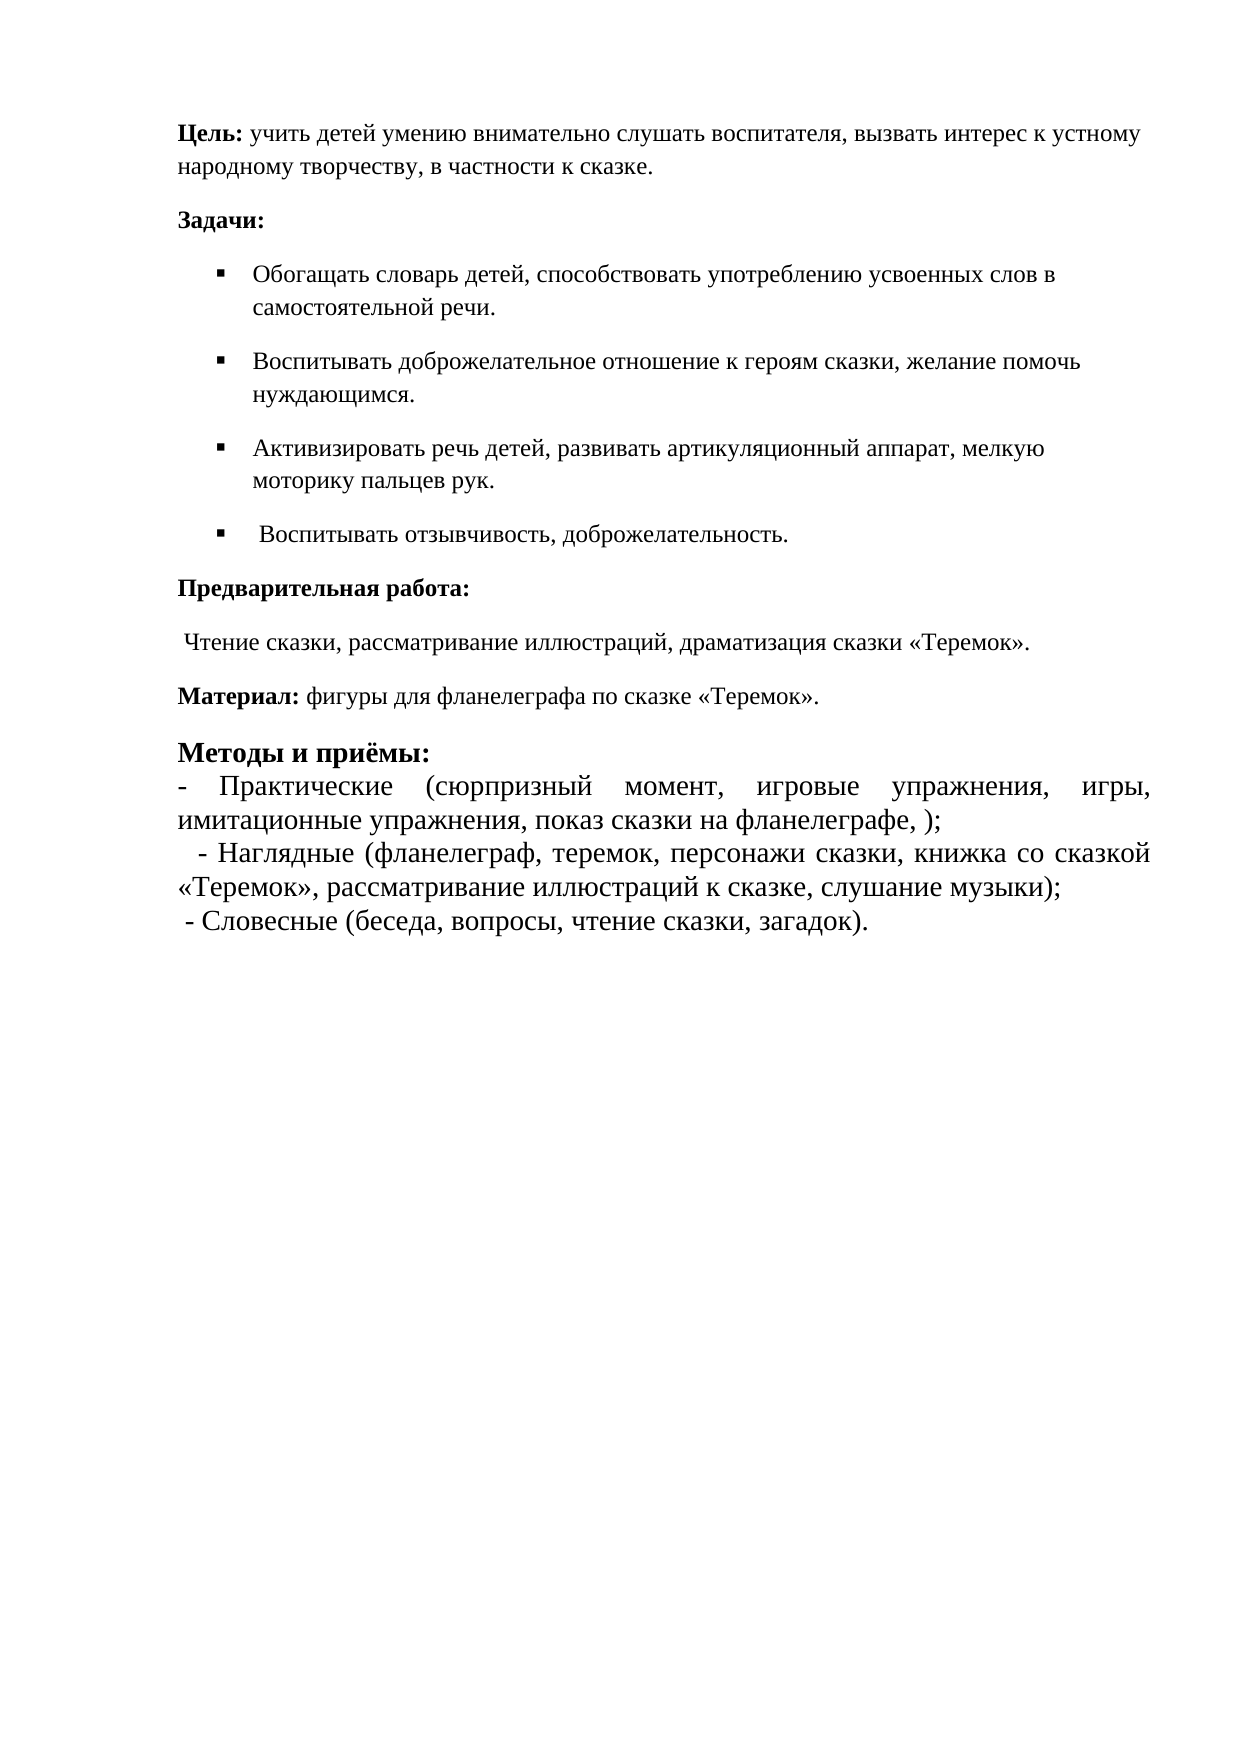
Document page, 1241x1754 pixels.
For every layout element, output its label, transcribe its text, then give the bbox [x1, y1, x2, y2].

text Материал: фигуры для фланелеграфа по сказке «Теремок». [177, 681, 1152, 710]
text Предварительная работа: [177, 573, 1152, 602]
text - Наглядные (фланелеграф, теремок, персонажи сказки, книжка со сказкой «Теремок», рассматривание иллюстраций к сказке, слушание музыки); [177, 836, 1152, 903]
list Обогащать словарь детей, способствовать употреблению усвоенных слов в самостоятельной речи. [215, 259, 1152, 321]
text Цель: учить детей умению внимательно слушать воспитателя, вызвать интерес к устному народному творчеству, в частности к сказке. [177, 118, 1152, 180]
text Задачи: [177, 205, 1152, 234]
text Чтение сказки, рассматривание иллюстраций, драматизация сказки «Теремок». [177, 627, 1152, 656]
text Методы и приёмы: [177, 735, 1152, 768]
text - Словесные (беседа, вопросы, чтение сказки, загадок). [177, 903, 1152, 936]
list Воспитывать отзывчивость, доброжелательность. [215, 519, 1152, 548]
list Активизировать речь детей, развивать артикуляционный аппарат, мелкую моторику пальцев рук. [215, 433, 1152, 494]
text - Практические (сюрпризный момент, игровые упражнения, игры, имитационные упражнения, показ сказки на фланелеграфе, ); [177, 768, 1152, 836]
list Воспитывать доброжелательное отношение к героям сказки, желание помочь нуждающимся. [215, 346, 1152, 407]
